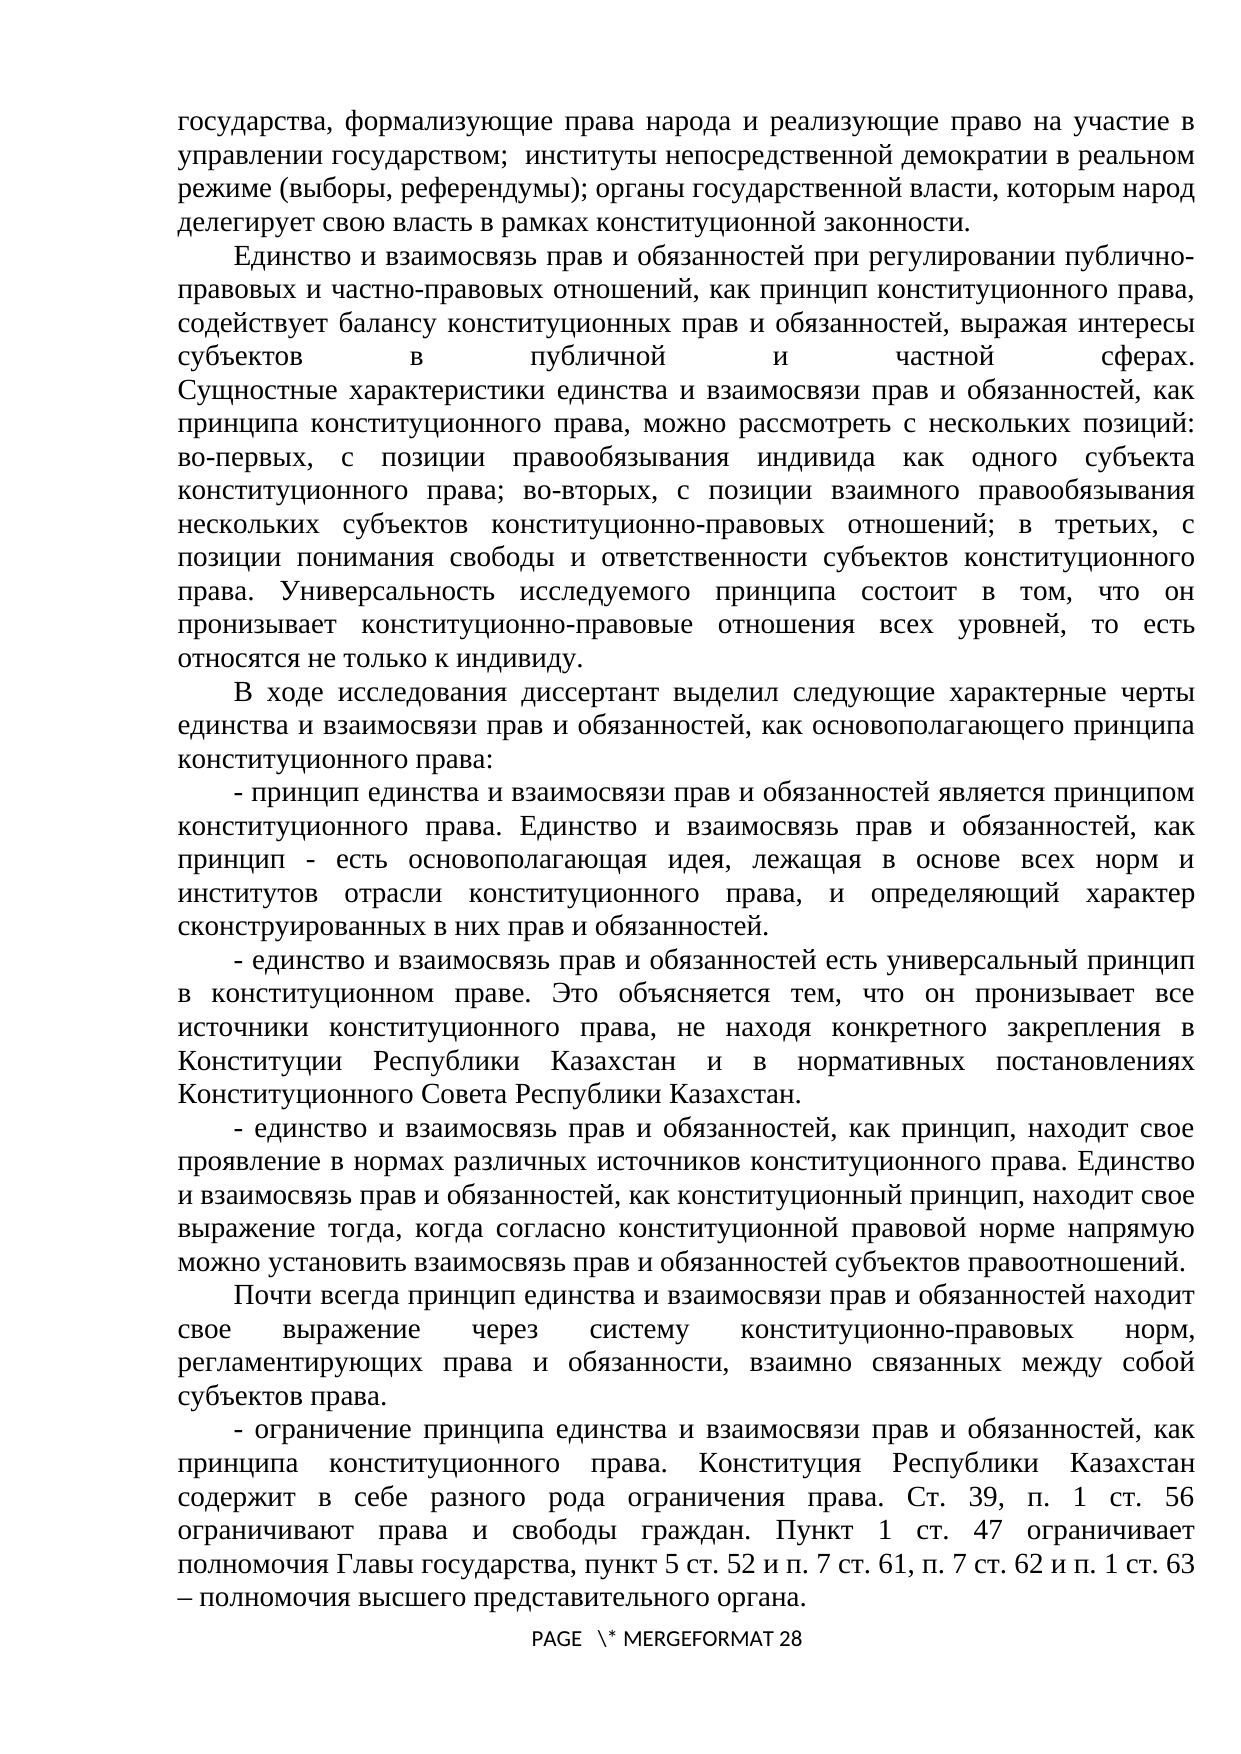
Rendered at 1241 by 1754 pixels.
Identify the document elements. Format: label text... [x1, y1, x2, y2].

text - принцип единства и взаимосвязи прав и обязанностей является принципом конституционного права. Единство и взаимосвязь прав и обязанностей, как принцип - есть основополагающая идея, лежащая в основе всех норм и институтов отрасли конституционного права, и определяющий характер сконструированных в них прав и обязанностей. [177, 774, 1196, 942]
text Почти всегда принцип единства и взаимосвязи прав и обязанностей находит свое выражение через систему конституционно-правовых норм, регламентирующих права и обязанности, взаимно связанных между собой субъектов права. [177, 1277, 1196, 1412]
text В ходе исследования диссертант выделил следующие характерные черты единства и взаимосвязи прав и обязанностей, как основополагающего принципа конституционного права: [177, 674, 1196, 774]
text - единство и взаимосвязь прав и обязанностей, как принцип, находит свое проявление в нормах различных источников конституционного права. Единство и взаимосвязь прав и обязанностей, как конституционный принцип, находит свое выражение тогда, когда согласно конституционной правовой норме напрямую можно установить взаимосвязь прав и обязанностей субъектов правоотношений. [177, 1110, 1196, 1277]
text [177, 103, 1196, 238]
text - ограничение принципа единства и взаимосвязи прав и обязанностей, как принципа конституционного права. Конституция Республики Казахстан содержит в себе разного рода ограничения права. Ст. 39, п. 1 ст. 56 ограничивают права и свободы граждан. Пункт 1 ст. 47 ограничивает полномочия Главы государства, пункт 5 ст. 52 и п. 7 ст. 61, п. 7 ст. 62 и п. 1 ст. 63 – полномочия высшего представительного органа. [177, 1412, 1196, 1613]
text Единство и взаимосвязь прав и обязанностей при регулировании публично-правовых и частно-правовых отношений, как принцип конституционного права, содействует балансу конституционных прав и обязанностей, выражая интересы субъектов в публичной и частной сферах. Сущностные характеристики единства и взаимосвязи прав и обязанностей, как принципа конституционного права, можно рассмотреть с нескольких позиций: во-первых, с позиции правообязывания индивида как одного субъекта конституционного права; во-вторых, с позиции взаимного правообязывания нескольких субъектов конституционно-правовых отношений; в третьих, с позиции понимания свободы и ответственности субъектов конституционного права. Универсальность исследуемого принципа состоит в том, что он пронизывает конституционно-правовые отношения всех уровней, то есть относятся не только к индивиду. [177, 238, 1196, 674]
text - единство и взаимосвязь прав и обязанностей есть универсальный принцип в конституционном праве. Это объясняется тем, что он пронизывает все источники конституционного права, не находя конкретного закрепления в Конституции Республики Казахстан и в нормативных постановлениях Конституционного Совета Республики Казахстан. [177, 942, 1196, 1110]
